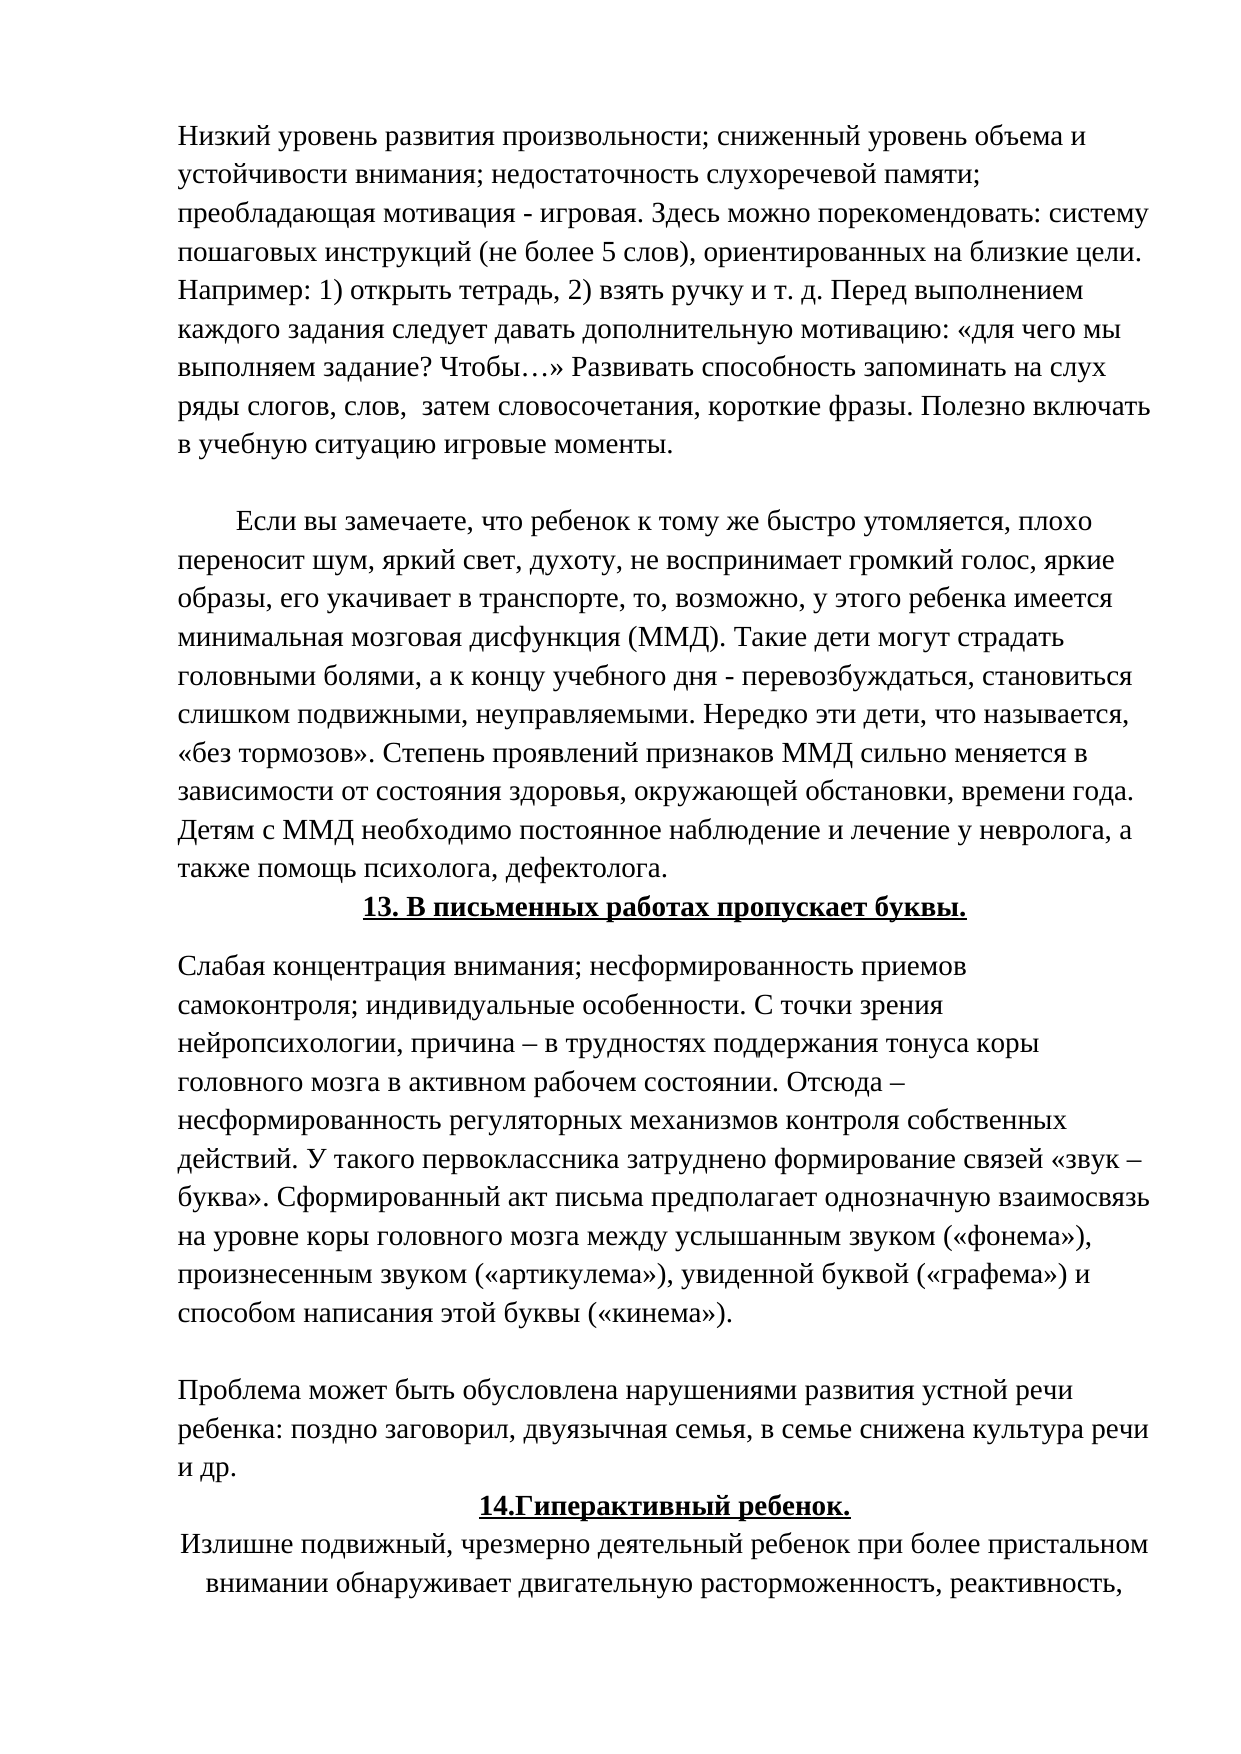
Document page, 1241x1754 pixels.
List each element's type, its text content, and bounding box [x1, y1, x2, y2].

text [177, 1488, 1152, 1598]
text Слабая концентрация внимания; несформированность приемов самоконтроля; индивидуальные особенности. С точки зрения нейропсихологии, причина – в трудностях поддержания тонуса коры головного мозга в активном рабочем состоянии. Отсюда – несформированность регуляторных механизмов контроля собственных действий. У такого первоклассника затруднено формирование связей «звук – буква». Сформированный акт письма предполагает однозначную взаимосвязь на уровне коры головного мозга между услышанным звуком («фонема»), произнесенным звуком («артикулема»), увиденной буквой («графема») и способом написания этой буквы («кинема»). [177, 948, 1152, 1329]
text 13. В письменных работах пропускает буквы. [177, 889, 1152, 922]
text Если вы замечаете, что ребенок к тому же быстро утомляется, плохо переносит шум, яркий свет, духоту, не воспринимает громкий голос, яркие образы, его укачивает в транспорте, то, возможно, у этого ребенка имеется минимальная мозговая дисфункция (ММД). Такие дети могут страдать головными болями, а к концу учебного дня - перевозбуждаться, становиться слишком подвижными, неуправляемыми. Нередко эти дети, что называется, «без тормозов». Степень проявлений признаков ММД сильно меняется в зависимости от состояния здоровья, окружающей обстановки, времени года. Детям с ММД необходимо постоянное наблюдение и лечение у невролога, а также помощь психолога, дефектолога. [177, 503, 1152, 884]
text Низкий уровень развития произвольности; сниженный уровень объема и устойчивости внимания; недостаточность слухоречевой памяти; преобладающая мотивация - игровая. Здесь можно порекомендовать: систему пошаговых инструкций (не более 5 слов), ориентированных на близкие цели. Например: 1) открыть тетрадь, 2) взять ручку и т. д. Перед выполнением каждого задания следует давать дополнительную мотивацию: «для чего мы выполняем задание? Чтобы…» Развивать способность запоминать на слух ряды слогов, слов, затем словосочетания, короткие фразы. Полезно включать в учебную ситуацию игровые моменты. [177, 118, 1152, 460]
text Проблема может быть обусловлена нарушениями развития устной речи ребенка: поздно заговорил, двуязычная семья, в семье снижена культура речи и др. [177, 1372, 1152, 1483]
